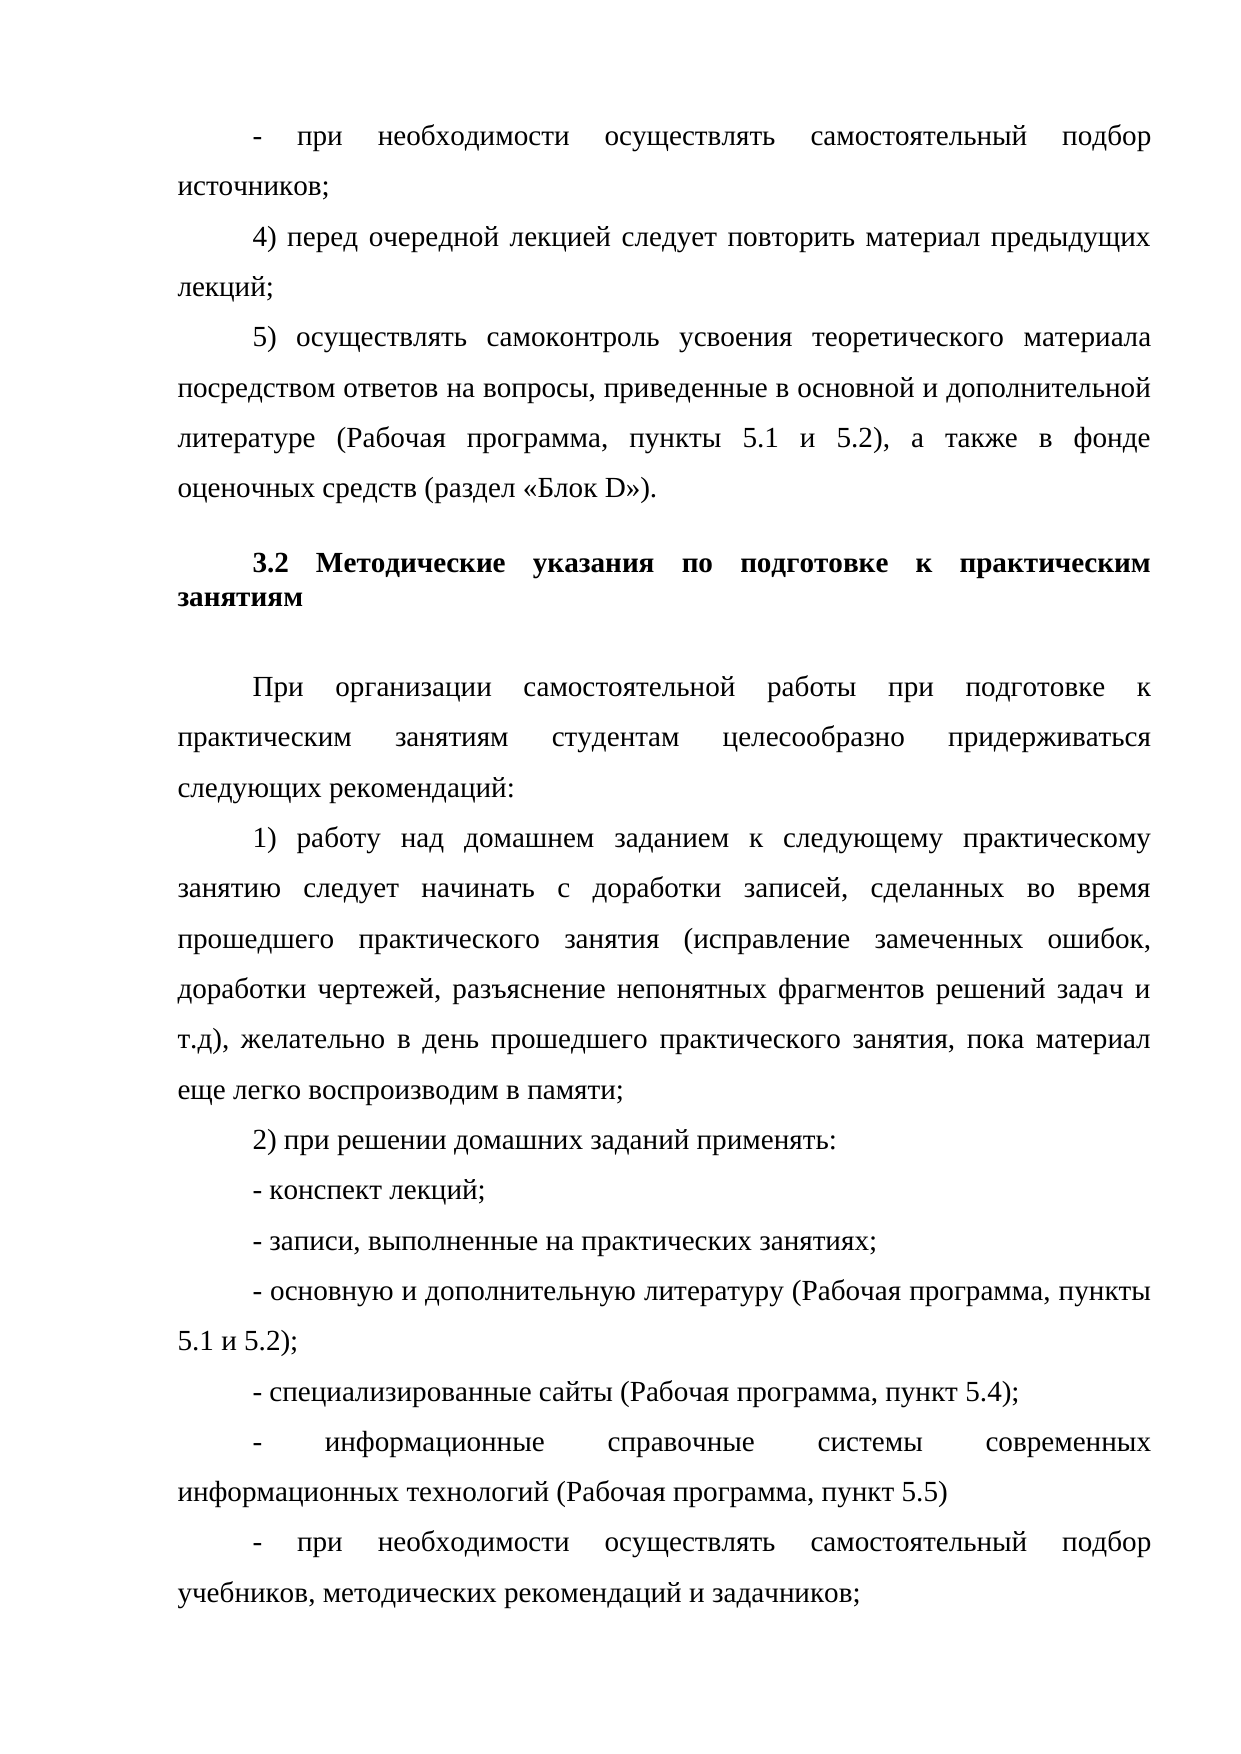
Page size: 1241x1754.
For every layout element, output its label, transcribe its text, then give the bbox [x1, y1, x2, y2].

text 1) работу над домашнем заданием к следующему практическому занятию следует начинать с доработки записей, сделанных во время прошедшего практического занятия (исправление замеченных ошибок, доработки чертежей, разъяснение непонятных фрагментов решений задач и т.д), желательно в день прошедшего практического занятия, пока материал еще легко воспроизводим в памяти; [177, 820, 1152, 1105]
text - записи, выполненные на практических занятиях; [177, 1223, 1152, 1256]
text - информационные справочные системы современных информационных технологий (Рабочая программа, пункт 5.5) [177, 1424, 1152, 1508]
text 5) осуществлять самоконтроль усвоения теоретического материала посредством ответов на вопросы, приведенные в основной и дополнительной литературе (Рабочая программа, пункты 5.1 и 5.2), а также в фонде оценочных средств (раздел «Блок D»). [177, 319, 1152, 504]
text 2) при решении домашних заданий применять: [177, 1122, 1152, 1156]
text - конспект лекций; [177, 1172, 1152, 1206]
text - при необходимости осуществлять самостоятельный подбор учебников, методических рекомендаций и задачников; [177, 1524, 1152, 1608]
subtitle 3.2 Методические указания по подготовке к практическим занятиям [177, 546, 1152, 613]
text - при необходимости осуществлять самостоятельный подбор источников; [177, 118, 1152, 202]
text - специализированные сайты (Рабочая программа, пункт 5.4); [177, 1374, 1152, 1407]
text - основную и дополнительную литературу (Рабочая программа, пункты 5.1 и 5.2); [177, 1273, 1152, 1357]
text 4) перед очередной лекцией следует повторить материал предыдущих лекций; [177, 219, 1152, 303]
text При организации самостоятельной работы при подготовке к практическим занятиям студентам целесообразно придерживаться следующих рекомендаций: [177, 669, 1152, 803]
